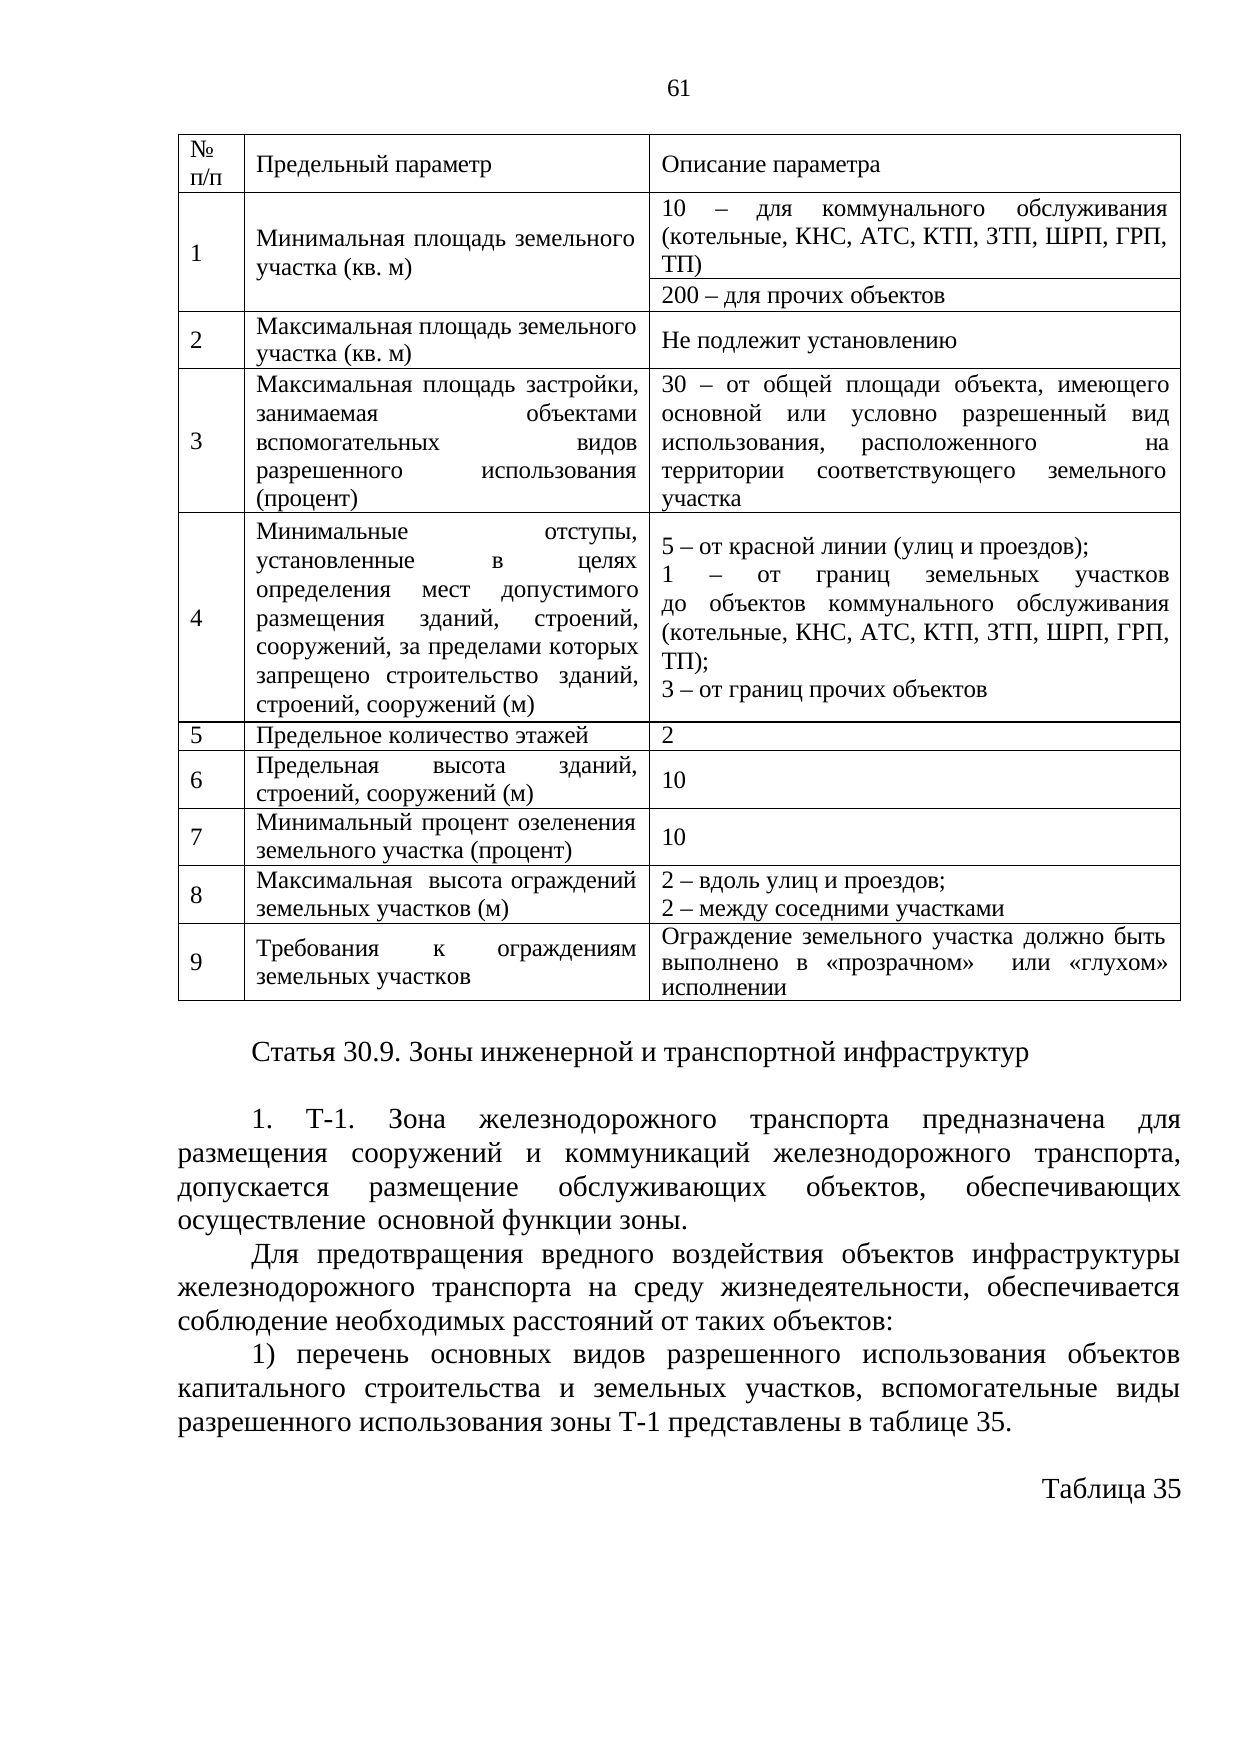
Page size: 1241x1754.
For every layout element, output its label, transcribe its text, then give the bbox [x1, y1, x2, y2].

text Таблица 35 [164, 1471, 1182, 1504]
table_cell 7 [179, 809, 244, 865]
table_cell Минимальный процент озеленения земельного участка (процент) [245, 809, 649, 865]
table_cell 6 [179, 751, 244, 807]
table_cell 1 [179, 193, 244, 311]
list перечень основных видов разрешенного использования объектов капитального строительства и земельных участков, вспомогательные виды разрешенного использования зоны Т-1 представлены в таблице 35. [177, 1337, 1181, 1437]
table_cell Требования к ограждениям земельных участков [245, 924, 649, 1000]
table_cell Максимальная высота ограждений земельных участков (м) [245, 866, 649, 923]
table_cell 5 – от красной линии (улиц и проездов); 1 – от границ земельных участков до объектов коммунального обслуживания (котельные, КНС, АТС, КТП, ЗТП, ШРП, ГРП, ТП); 3 – от границ прочих объектов [650, 513, 1180, 721]
table_cell 10 [650, 809, 1180, 865]
table_cell 2 [179, 312, 244, 368]
table_cell Ограждение земельного участка должно быть выполнено в «прозрачном» или «глухом» исполнении [650, 924, 1180, 1000]
table_cell 5 [179, 723, 244, 750]
table_cell Предельная высота зданий, строений, сооружений (м) [245, 751, 649, 807]
table_cell Не подлежит установлению [650, 312, 1180, 368]
table_cell 30 – от общей площади объекта, имеющего основной или условно разрешенный вид использования, расположенного на территории соответствующего земельного участка [650, 369, 1180, 512]
table_cell 10 [650, 751, 1180, 807]
table_cell Максимальная площадь земельного участка (кв. м) [245, 312, 649, 368]
table_cell 4 [179, 513, 244, 721]
table_cell 10 – для коммунального обслуживания (котельные, КНС, АТС, КТП, ЗТП, ШРП, ГРП, ТП) [650, 193, 1180, 278]
table_cell 2 [650, 723, 1180, 750]
list Т-1. Зона железнодорожного транспорта предназначена для размещения сооружений и коммуникаций железнодорожного транспорта, допускается размещение обслуживающих объектов, обеспечивающих осуществление основной функции зоны. [177, 1102, 1182, 1236]
table_header Описание параметра [650, 135, 1180, 192]
table_cell 2 – вдоль улиц и проездов; 2 – между соседними участками [650, 866, 1180, 923]
text Для предотвращения вредного воздействия объектов инфраструктуры железнодорожного транспорта на среду жизнедеятельности, обеспечивается соблюдение необходимых расстояний от таких объектов: [177, 1236, 1181, 1337]
table_header Предельный параметр [245, 135, 649, 192]
table_cell Максимальная площадь застройки, занимаемая объектами вспомогательных видов разрешенного использования (процент) [245, 369, 649, 512]
table_cell 3 [179, 369, 244, 512]
table_cell 200 – для прочих объектов [650, 279, 1180, 311]
table_cell Минимальные отступы, установленные в целях определения мест допустимого размещения зданий, строений, сооружений, за пределами которых запрещено строительство зданий, строений, сооружений (м) [245, 513, 649, 721]
table_cell 9 [179, 924, 244, 1000]
text Статья 30.9. Зоны инженерной и транспортной инфраструктур [251, 1034, 1205, 1068]
table_cell Минимальная площадь земельного участка (кв. м) [245, 193, 649, 311]
table_cell Предельное количество этажей [245, 723, 649, 750]
table_cell 8 [179, 866, 244, 923]
table_header № п/п [179, 135, 244, 192]
